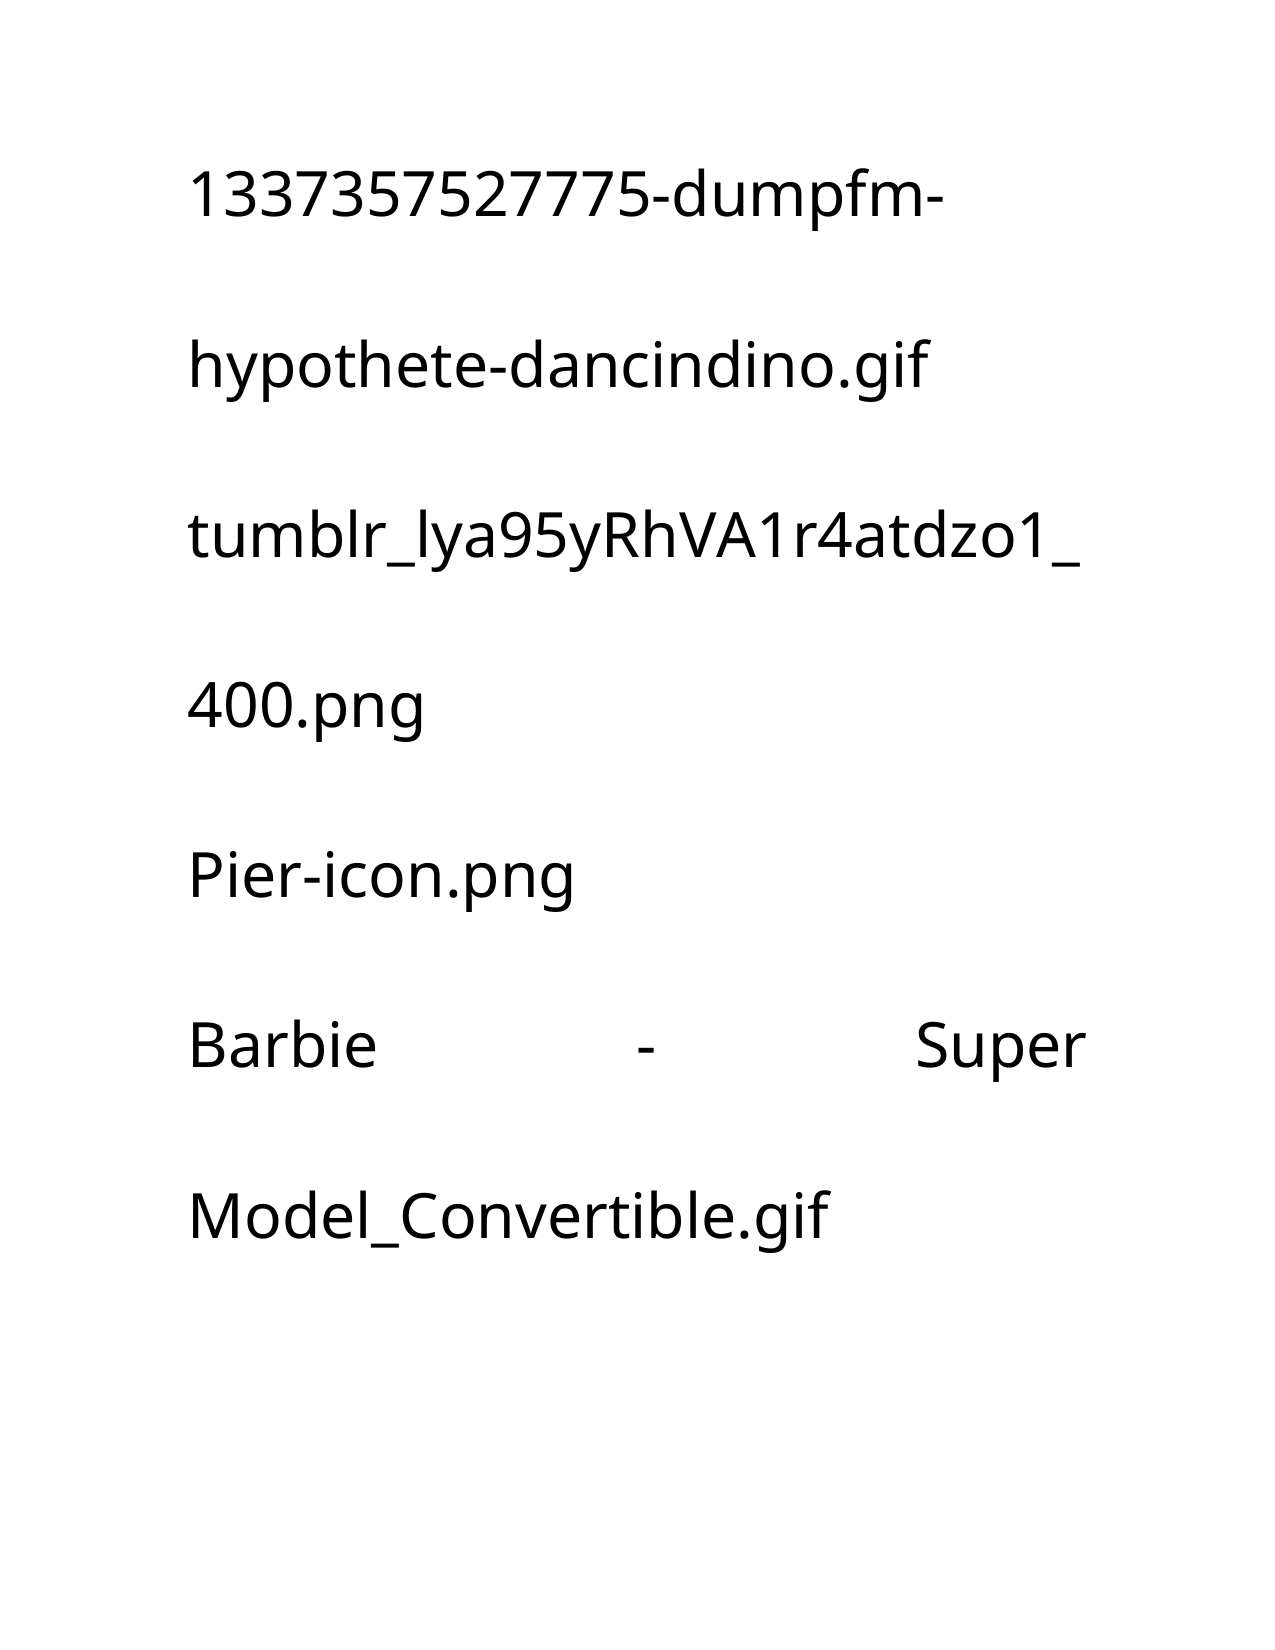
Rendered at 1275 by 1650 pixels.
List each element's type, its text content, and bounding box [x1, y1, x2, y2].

text 1337357527775-dumpfm-hypothete-dancindino.gif [187, 150, 1087, 405]
text Barbie - Super Model_Convertible.gif [187, 1001, 1087, 1256]
text Pier-icon.png [187, 831, 1087, 916]
text tumblr_lya95yRhVA1r4atdzo1_400.png [187, 490, 1087, 746]
